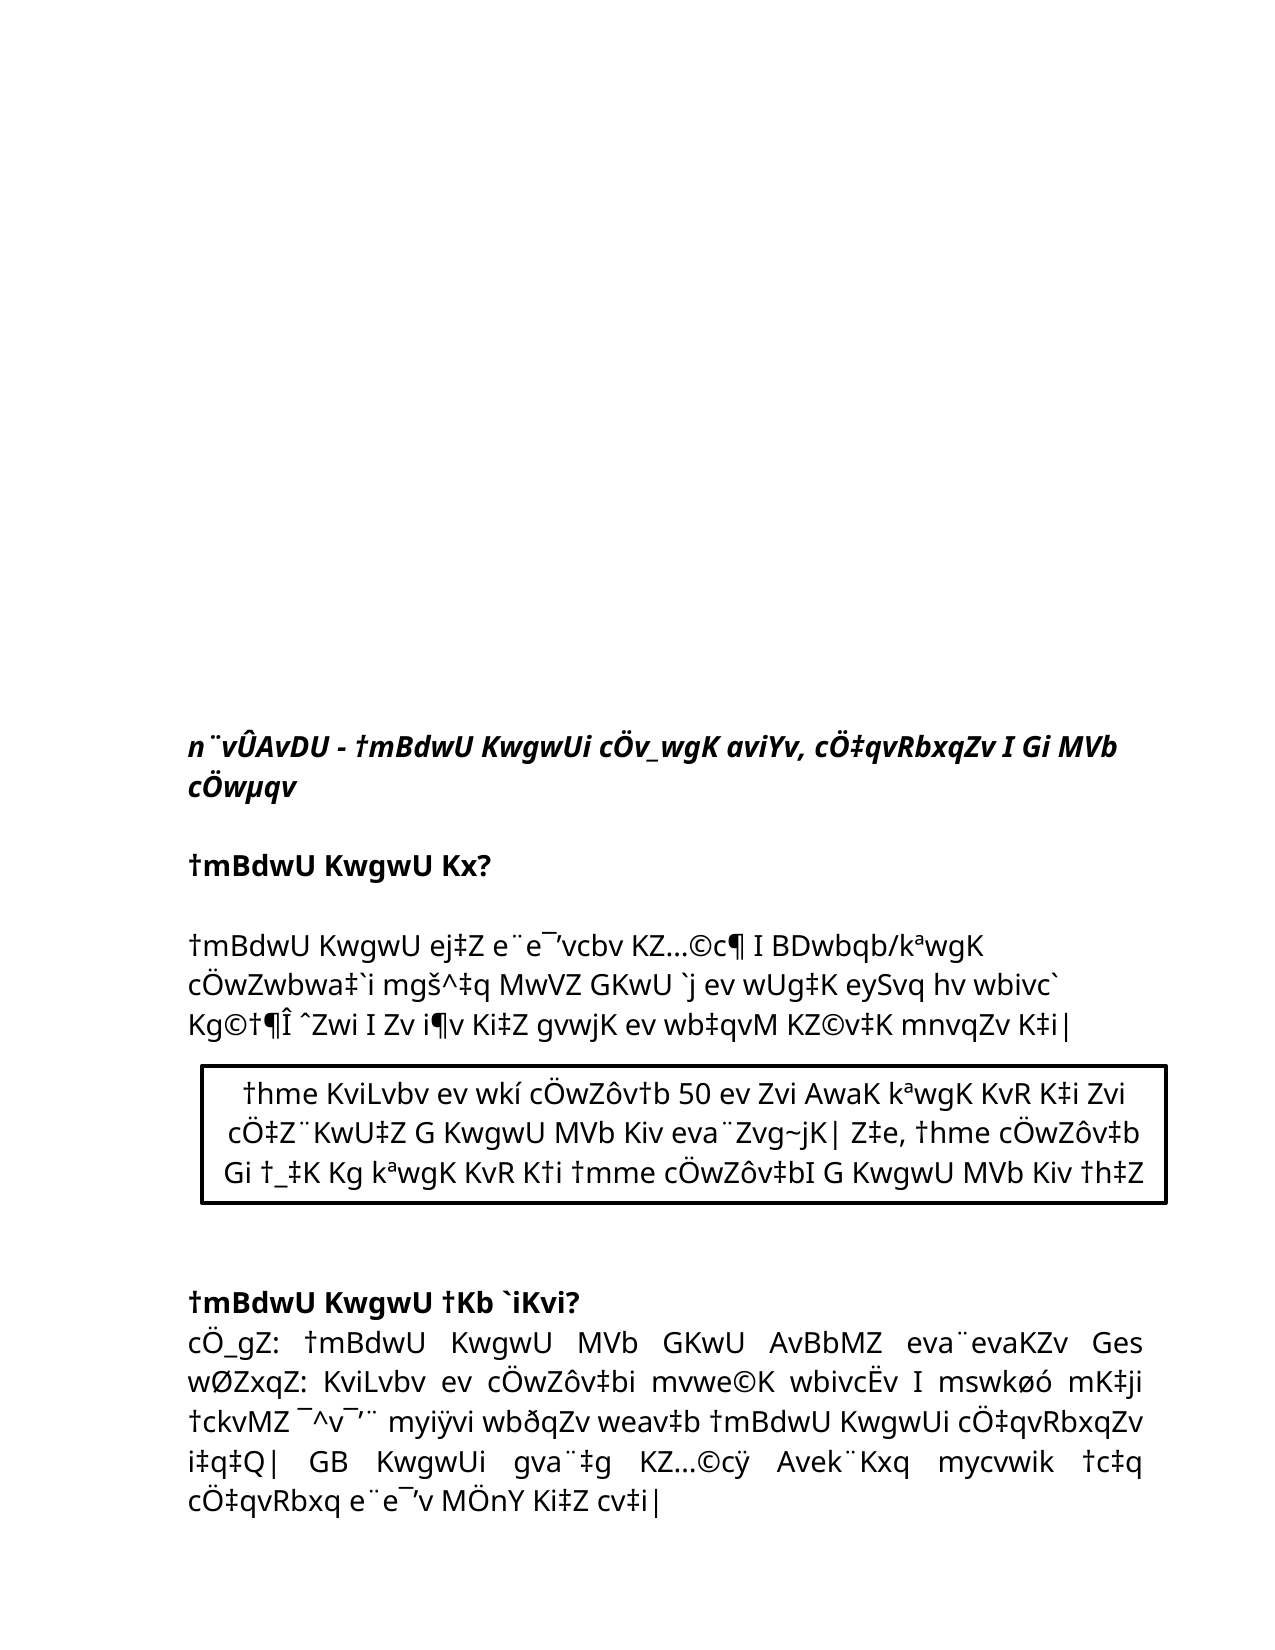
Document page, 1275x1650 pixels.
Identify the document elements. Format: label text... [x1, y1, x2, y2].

text n¨vÛAvDU - †mBdwU KwgwUi cÖv_wgK aviYv, cÖ‡qvRbxqZv I Gi MVb cÖwµqv [187, 727, 1144, 806]
text †mBdwU KwgwU †Kb `iKvi? [187, 1282, 1144, 1322]
text †mBdwU KwgwU Kx? [187, 846, 1144, 885]
text cÖ_gZ: †mBdwU KwgwU MVb GKwU AvBbMZ eva¨evaKZv Ges wØZxqZ: KviLvbv ev cÖwZôv‡bi mvwe©K wbivcËv I mswkøó mK‡ji †ckvMZ ¯^v¯’¨ myiÿvi wbðqZv weav‡b †mBdwU KwgwUi cÖ‡qvRbxqZv i‡q‡Q| GB KwgwUi gva¨‡g KZ…©cÿ Avek¨Kxq mycvwik †c‡q cÖ‡qvRbxq e¨e¯’v MÖnY Ki‡Z cv‡i| [187, 1322, 1144, 1520]
text †mBdwU KwgwU ej‡Z e¨e¯’vcbv KZ…©c¶ I BDwbqb/kªwgK cÖwZwbwa‡`i mgš^‡q MwVZ GKwU `j ev wUg‡K eySvq hv wbivc` Kg©†¶Î ˆZwi I Zv i¶v Ki‡Z gvwjK ev wb‡qvM KZ©v‡K mnvqZv K‡i| [187, 925, 1144, 1044]
